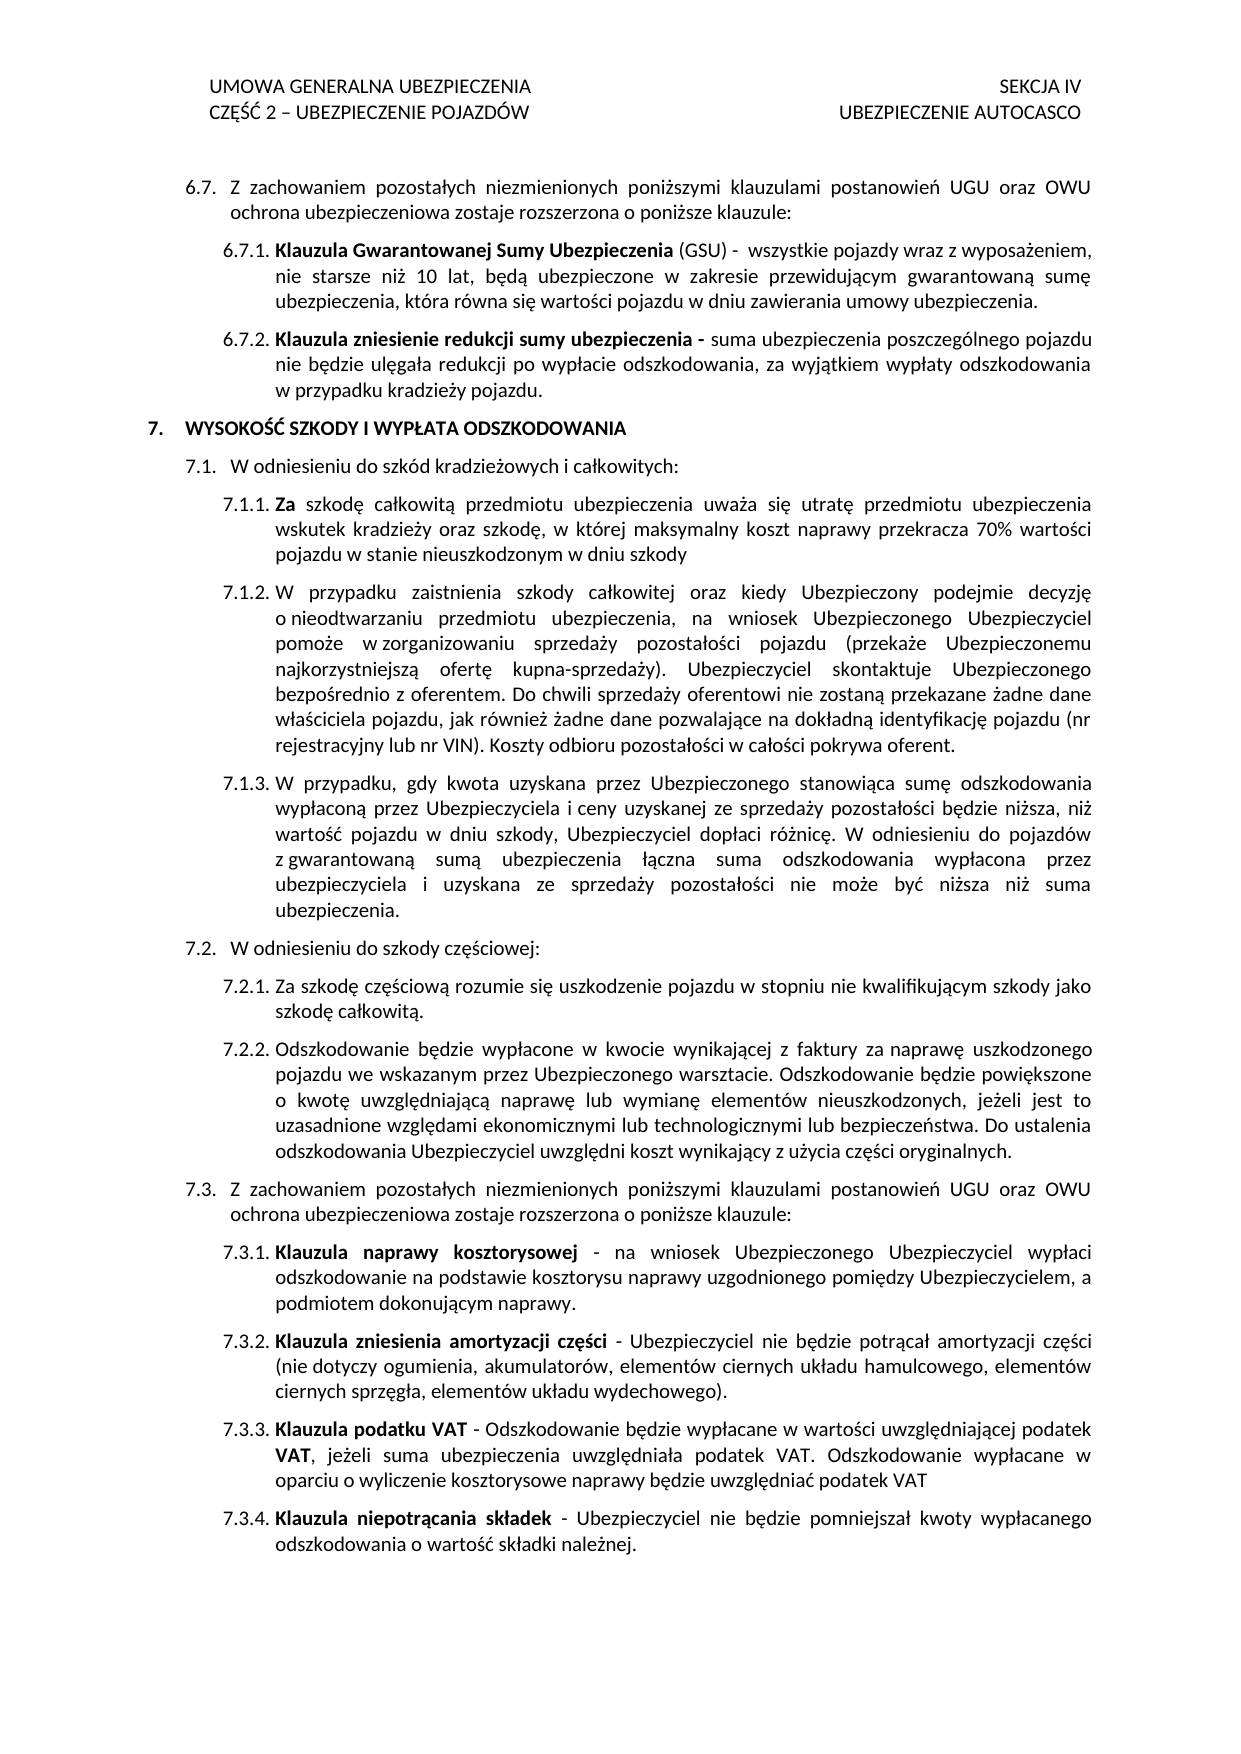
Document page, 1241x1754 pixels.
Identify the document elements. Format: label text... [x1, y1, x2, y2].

list Klauzula niepotrącania składek - Ubezpieczyciel nie będzie pomniejszał kwoty wypłacanego odszkodowania o wartość składki należnej. [223, 1505, 1093, 1556]
list Z zachowaniem pozostałych niezmienionych poniższymi klauzulami postanowień UGU oraz OWU ochrona ubezpieczeniowa zostaje rozszerzona o poniższe klauzule: [185, 1176, 1093, 1227]
list W odniesieniu do szkody częściowej: [185, 935, 1093, 960]
list W przypadku zaistnienia szkody całkowitej oraz kiedy Ubezpieczony podejmie decyzję o nieodtwarzaniu przedmiotu ubezpieczenia, na wniosek Ubezpieczonego Ubezpieczyciel pomoże w zorganizowaniu sprzedaży pozostałości pojazdu (przekaże Ubezpieczonemu najkorzystniejszą ofertę kupna-sprzedaży). Ubezpieczyciel skontaktuje Ubezpieczonego bezpośrednio z oferentem. Do chwili sprzedaży oferentowi nie zostaną przekazane żadne dane właściciela pojazdu, jak również żadne dane pozwalające na dokładną identyfikację pojazdu (nr rejestracyjny lub nr VIN). Koszty odbioru pozostałości w całości pokrywa oferent. [223, 579, 1093, 757]
list W odniesieniu do szkód kradzieżowych i całkowitych: [185, 453, 1093, 478]
list Klauzula Gwarantowanej Sumy Ubezpieczenia (GSU) - wszystkie pojazdy wraz z wyposażeniem, nie starsze niż 10 lat, będą ubezpieczone w zakresie przewidującym gwarantowaną sumę ubezpieczenia, która równa się wartości pojazdu w dniu zawierania umowy ubezpieczenia. [223, 237, 1093, 314]
list Za szkodę całkowitą przedmiotu ubezpieczenia uważa się utratę przedmiotu ubezpieczenia wskutek kradzieży oraz szkodę, w której maksymalny koszt naprawy przekracza 70% wartości pojazdu w stanie nieuszkodzonym w dniu szkody [223, 491, 1093, 567]
list Za szkodę częściową rozumie się uszkodzenie pojazdu w stopniu nie kwalifikującym szkody jako szkodę całkowitą. [223, 973, 1093, 1024]
list Klauzula zniesienia amortyzacji części - Ubezpieczyciel nie będzie potrącał amortyzacji części (nie dotyczy ogumienia, akumulatorów, elementów ciernych układu hamulcowego, elementów ciernych sprzęgła, elementów układu wydechowego). [223, 1328, 1093, 1404]
list Klauzula zniesienie redukcji sumy ubezpieczenia - suma ubezpieczenia poszczególnego pojazdu nie będzie ulęgała redukcji po wypłacie odszkodowania, za wyjątkiem wypłaty odszkodowania w przypadku kradzieży pojazdu. [223, 326, 1093, 402]
list Z zachowaniem pozostałych niezmienionych poniższymi klauzulami postanowień UGU oraz OWU ochrona ubezpieczeniowa zostaje rozszerzona o poniższe klauzule: [185, 174, 1093, 225]
list WYSOKOŚĆ SZKODY I WYPŁATA ODSZKODOWANIA [148, 415, 1093, 440]
list Klauzula naprawy kosztorysowej - na wniosek Ubezpieczonego Ubezpieczyciel wypłaci odszkodowanie na podstawie kosztorysu naprawy uzgodnionego pomiędzy Ubezpieczycielem, a podmiotem dokonującym naprawy. [223, 1239, 1093, 1315]
list Klauzula podatku VAT - Odszkodowanie będzie wypłacane w wartości uwzględniającej podatek VAT, jeżeli suma ubezpieczenia uwzględniała podatek VAT. Odszkodowanie wypłacane w oparciu o wyliczenie kosztorysowe naprawy będzie uwzględniać podatek VAT [223, 1417, 1093, 1493]
list W przypadku, gdy kwota uzyskana przez Ubezpieczonego stanowiąca sumę odszkodowania wypłaconą przez Ubezpieczyciela i ceny uzyskanej ze sprzedaży pozostałości będzie niższa, niż wartość pojazdu w dniu szkody, Ubezpieczyciel dopłaci różnicę. W odniesieniu do pojazdów z gwarantowaną sumą ubezpieczenia łączna suma odszkodowania wypłacona przez ubezpieczyciela i uzyskana ze sprzedaży pozostałości nie może być niższa niż suma ubezpieczenia. [223, 770, 1093, 922]
list Odszkodowanie będzie wypłacone w kwocie wynikającej z faktury za naprawę uszkodzonego pojazdu we wskazanym przez Ubezpieczonego warsztacie. Odszkodowanie będzie powiększone o kwotę uwzględniającą naprawę lub wymianę elementów nieuszkodzonych, jeżeli jest to uzasadnione względami ekonomicznymi lub technologicznymi lub bezpieczeństwa. Do ustalenia odszkodowania Ubezpieczyciel uwzględni koszt wynikający z użycia części oryginalnych. [223, 1036, 1093, 1163]
